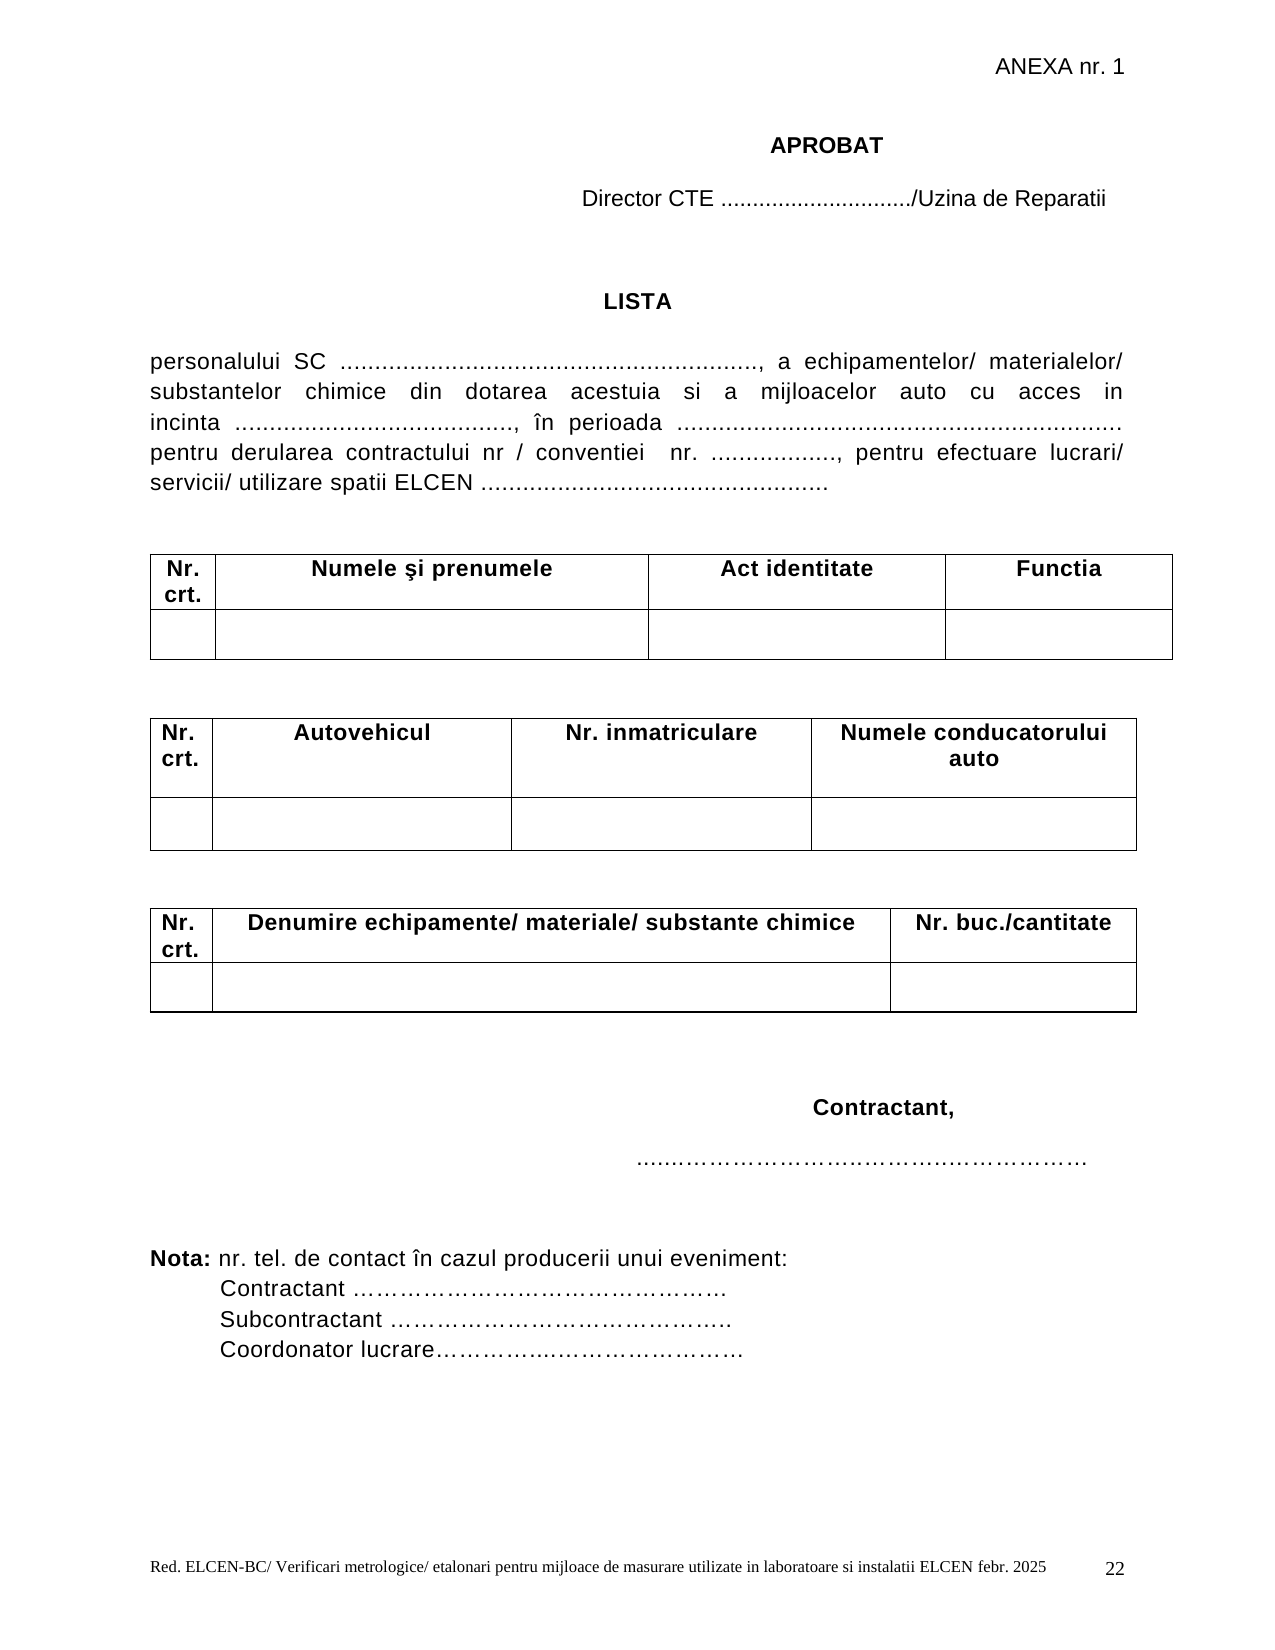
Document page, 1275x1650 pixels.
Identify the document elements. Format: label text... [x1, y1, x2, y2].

text personalului SC ............................................................, a echipamentelor/ materialelor/ substantelor chimice din dotarea acestuia si a mijloacelor auto cu acces in incinta ........................................, în perioada ................................................................ pentru derularea contractului nr / conventiei nr. .................., pentru efectuare lucrari/ servicii/ utilizare spatii ELCEN .................................................. [150, 348, 1125, 495]
table_cell [812, 798, 1136, 850]
table_header Functia [946, 555, 1172, 609]
table_cell [216, 610, 648, 659]
table_cell [151, 963, 212, 1011]
table_cell [946, 610, 1172, 659]
table_header Denumire echipamente/ materiale/ substante chimice [213, 909, 890, 962]
text APROBAT [150, 132, 1125, 158]
text Contractant, [150, 1094, 1125, 1120]
table_header Nr. buc./cantitate [891, 909, 1136, 962]
table_cell [213, 798, 511, 850]
text Subcontractant …………………………………….. [150, 1306, 1125, 1332]
table_header Numele şi prenumele [216, 555, 648, 609]
text Coordonator lucrare…………....…………………… [150, 1336, 1125, 1362]
table_header Numele conducatorului auto [812, 719, 1136, 797]
table_cell [512, 798, 811, 850]
table_header Autovehicul [213, 719, 511, 797]
table_cell [891, 963, 1136, 1011]
table_cell [213, 963, 890, 1011]
table_cell [151, 798, 212, 850]
table_header Nr. crt. [151, 555, 215, 609]
text Nota: nr. tel. de contact în cazul producerii unui eveniment: [150, 1245, 1125, 1272]
text Director CTE ............................../Uzina de Reparatii [150, 184, 1125, 211]
table_cell [151, 610, 215, 659]
table_header Nr. crt. [151, 909, 212, 962]
table_header Act identitate [649, 555, 945, 609]
text .......…………………..………..……………… [600, 1120, 1125, 1171]
text Contractant ………………………………………… [150, 1275, 1125, 1302]
table_header Nr. inmatriculare [512, 719, 811, 797]
table_header Nr. crt. [151, 719, 212, 797]
text LISTA [150, 288, 1125, 314]
text ANEXA nr. 1 [150, 53, 1125, 79]
table_cell [649, 610, 945, 659]
